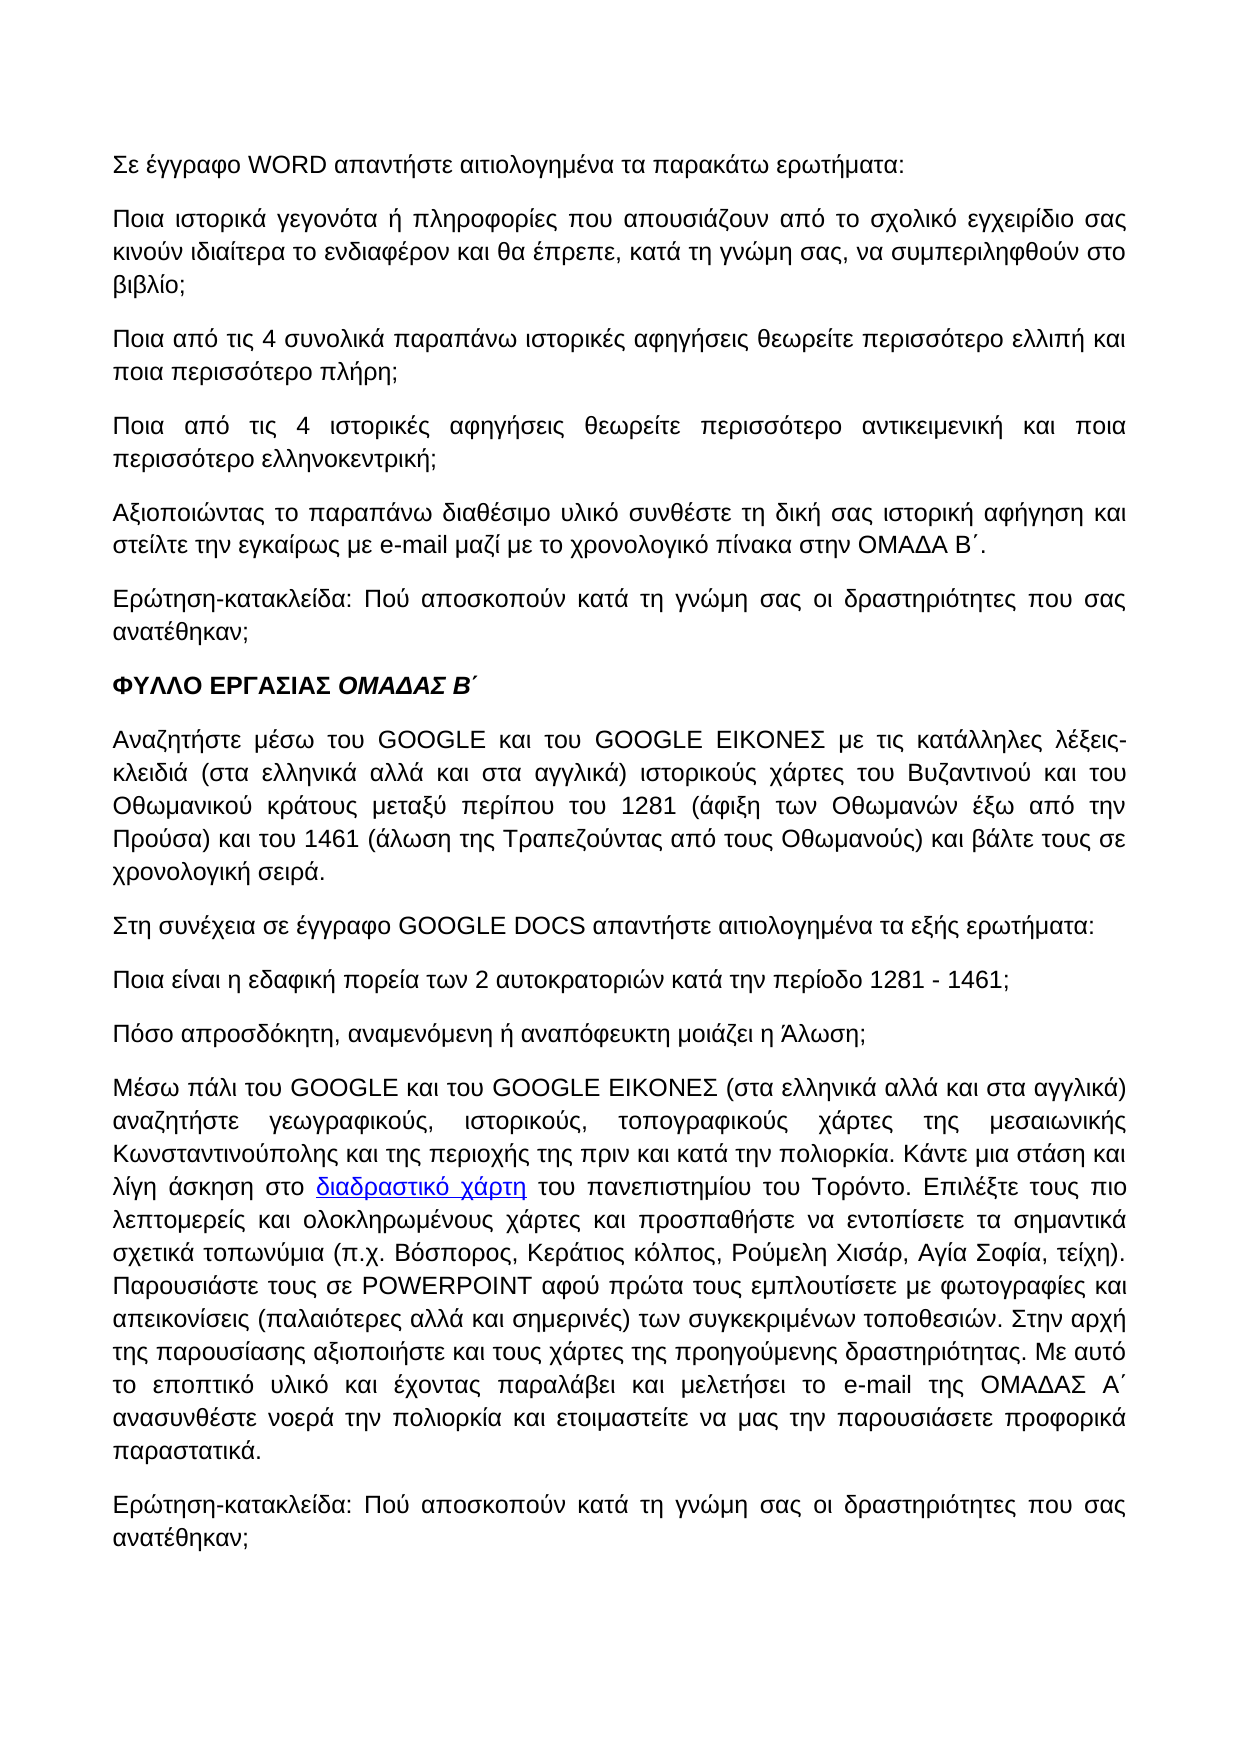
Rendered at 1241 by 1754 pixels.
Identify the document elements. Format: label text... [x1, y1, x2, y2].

text Ερώτηση-κατακλείδα: Πού αποσκοπούν κατά τη γνώμη σας οι δραστηριότητες που σας ανατέθηκαν; [112, 1490, 1128, 1551]
text Αξιοποιώντας το παραπάνω διαθέσιμο υλικό συνθέστε τη δική σας ιστορική αφήγηση και στείλτε την εγκαίρως με e-mail μαζί με το χρονολογικό πίνακα στην ΟΜΑΔΑ Β΄. [112, 497, 1128, 559]
text Στη συνέχεια σε έγγραφο GOOGLE DOCS απαντήστε αιτιολογημένα τα εξής ερωτήματα: [112, 911, 1128, 940]
text ΦΥΛΛΟ ΕΡΓΑΣΙΑΣ ΟΜΑΔΑΣ Β΄ [112, 671, 1128, 700]
text Ερώτηση-κατακλείδα: Πού αποσκοπούν κατά τη γνώμη σας οι δραστηριότητες που σας ανατέθηκαν; [112, 584, 1128, 646]
text Ποια είναι η εδαφική πορεία των 2 αυτοκρατοριών κατά την περίοδο 1281 - 1461; [112, 965, 1128, 994]
text Αναζητήστε μέσω του GOOGLE και του GOOGLE ΕΙΚΟΝΕΣ με τις κατάλληλες λέξεις-κλειδιά (στα ελληνικά αλλά και στα αγγλικά) ιστορικούς χάρτες του Βυζαντινού και του Οθωμανικού κράτους μεταξύ περίπου του 1281 (άφιξη των Οθωμανών έξω από την Προύσα) και του 1461 (άλωση της Τραπεζούντας από τους Οθωμανούς) και βάλτε τους σε χρονολογική σειρά. [112, 725, 1128, 886]
text Ποια από τις 4 ιστορικές αφηγήσεις θεωρείτε περισσότερο αντικειμενική και ποια περισσότερο ελληνοκεντρική; [112, 411, 1128, 472]
text Ποια από τις 4 συνολικά παραπάνω ιστορικές αφηγήσεις θεωρείτε περισσότερο ελλιπή και ποια περισσότερο πλήρη; [112, 324, 1128, 386]
text Ποια ιστορικά γεγονότα ή πληροφορίες που απουσιάζουν από το σχολικό εγχειρίδιο σας κινούν ιδιαίτερα το ενδιαφέρον και θα έπρεπε, κατά τη γνώμη σας, να συμπεριληφθούν στο βιβλίο; [112, 204, 1128, 299]
text Μέσω πάλι του GOOGLE και του GOOGLE ΕΙΚΟΝΕΣ (στα ελληνικά αλλά και στα αγγλικά) αναζητήστε γεωγραφικούς, ιστορικούς, τοπογραφικούς χάρτες της μεσαιωνικής Κωνσταντινούπολης και της περιοχής της πριν και κατά την πολιορκία. Κάντε μια στάση και λίγη άσκηση στο διαδραστικό χάρτη του πανεπιστημίου του Τορόντο. Επιλέξτε τους πιο λεπτομερείς και ολοκληρωμένους χάρτες και προσπαθήστε να εντοπίσετε τα σημαντικά σχετικά τοπωνύμια (π.χ. Βόσπορος, Κεράτιος κόλπος, Ρούμελη Χισάρ, Αγία Σοφία, τείχη). Παρουσιάστε τους σε POWERPOINT αφού πρώτα τους εμπλουτίσετε με φωτογραφίες και απεικονίσεις (παλαιότερες αλλά και σημερινές) των συγκεκριμένων τοποθεσιών. Στην αρχή της παρουσίασης αξιοποιήστε και τους χάρτες της προηγούμενης δραστηριότητας. Με αυτό το εποπτικό υλικό και έχοντας παραλάβει και μελετήσει το e-mail της ΟΜΑΔΑΣ Α΄ ανασυνθέστε νοερά την πολιορκία και ετοιμαστείτε να μας την παρουσιάσετε προφορικά παραστατικά. [112, 1073, 1128, 1464]
text Σε έγγραφο WORD απαντήστε αιτιολογημένα τα παρακάτω ερωτήματα: [112, 150, 1128, 179]
text Πόσο απροσδόκητη, αναμενόμενη ή αναπόφευκτη μοιάζει η Άλωση; [112, 1019, 1128, 1047]
